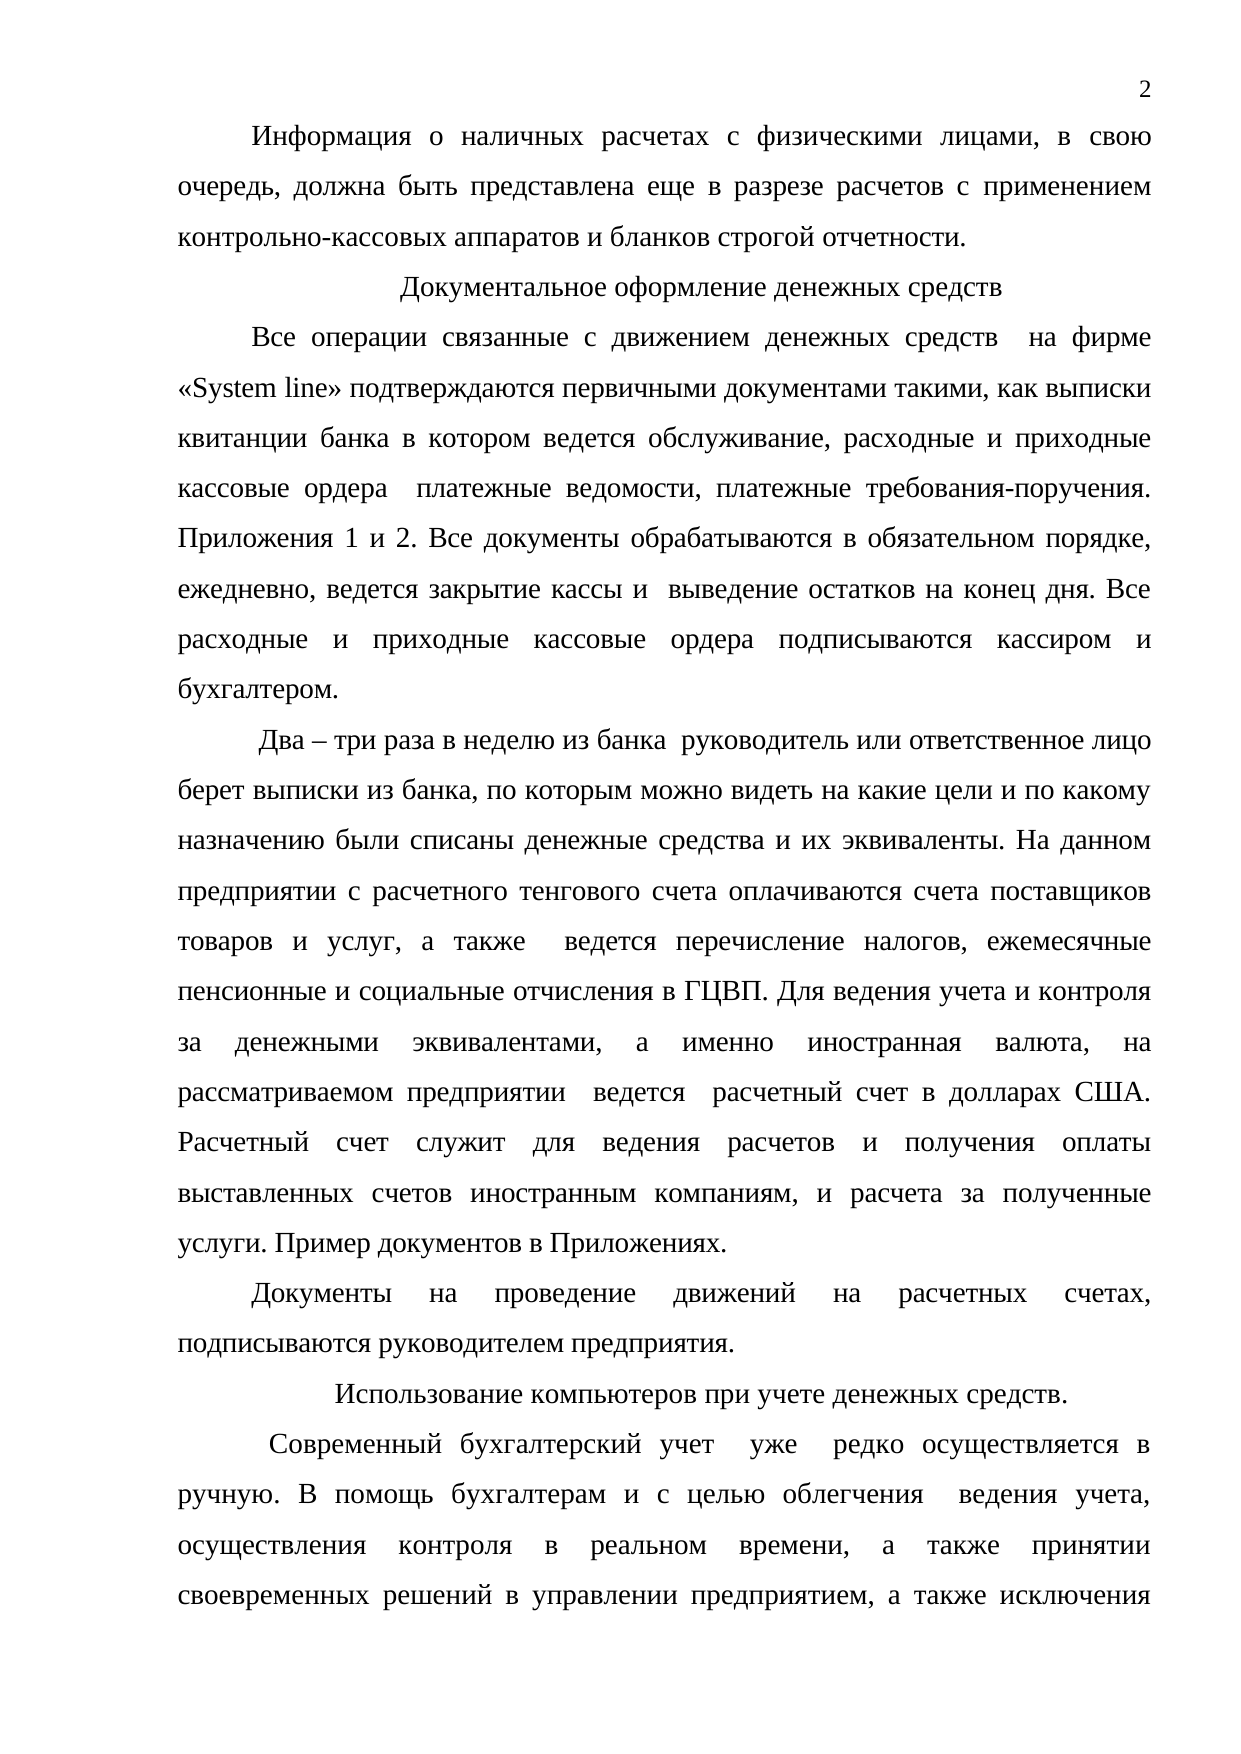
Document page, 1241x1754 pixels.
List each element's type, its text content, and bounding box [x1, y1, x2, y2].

text Документальное оформление денежных средств [177, 269, 1152, 303]
text Использование компьютеров при учете денежных средств. [177, 1376, 1152, 1409]
text Два – три раза в неделю из банка руководитель или ответственное лицо берет выписки из банка, по которым можно видеть на какие цели и по какому назначению были списаны денежные средства и их эквиваленты. На данном предприятии с расчетного тенгового счета оплачиваются счета поставщиков товаров и услуг, а также ведется перечисление налогов, ежемесячные пенсионные и социальные отчисления в ГЦВП. Для ведения учета и контроля за денежными эквивалентами, а именно иностранная валюта, на рассматриваемом предприятии ведется расчетный счет в долларах США. Расчетный счет служит для ведения расчетов и получения оплаты выставленных счетов иностранным компаниям, и расчета за полученные услуги. Пример документов в Приложениях. [177, 722, 1152, 1258]
text Информация о наличных расчетах с физическими лицами, в свою очередь, должна быть представлена еще в разрезе расчетов с применением контрольно-кассовых аппаратов и бланков строгой отчетности. [177, 118, 1152, 252]
text Все операции связанные с движением денежных средств на фирме «System line» подтверждаются первичными документами такими, как выписки квитанции банка в котором ведется обслуживание, расходные и приходные кассовые ордера платежные ведомости, платежные требования-поручения. Приложения 1 и 2. Все документы обрабатываются в обязательном порядке, ежедневно, ведется закрытие кассы и выведение остатков на конец дня. Все расходные и приходные кассовые ордера подписываются кассиром и бухгалтером. [177, 319, 1152, 705]
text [177, 1426, 1152, 1611]
text Документы на проведение движений на расчетных счетах, подписываются руководителем предприятия. [177, 1275, 1152, 1359]
